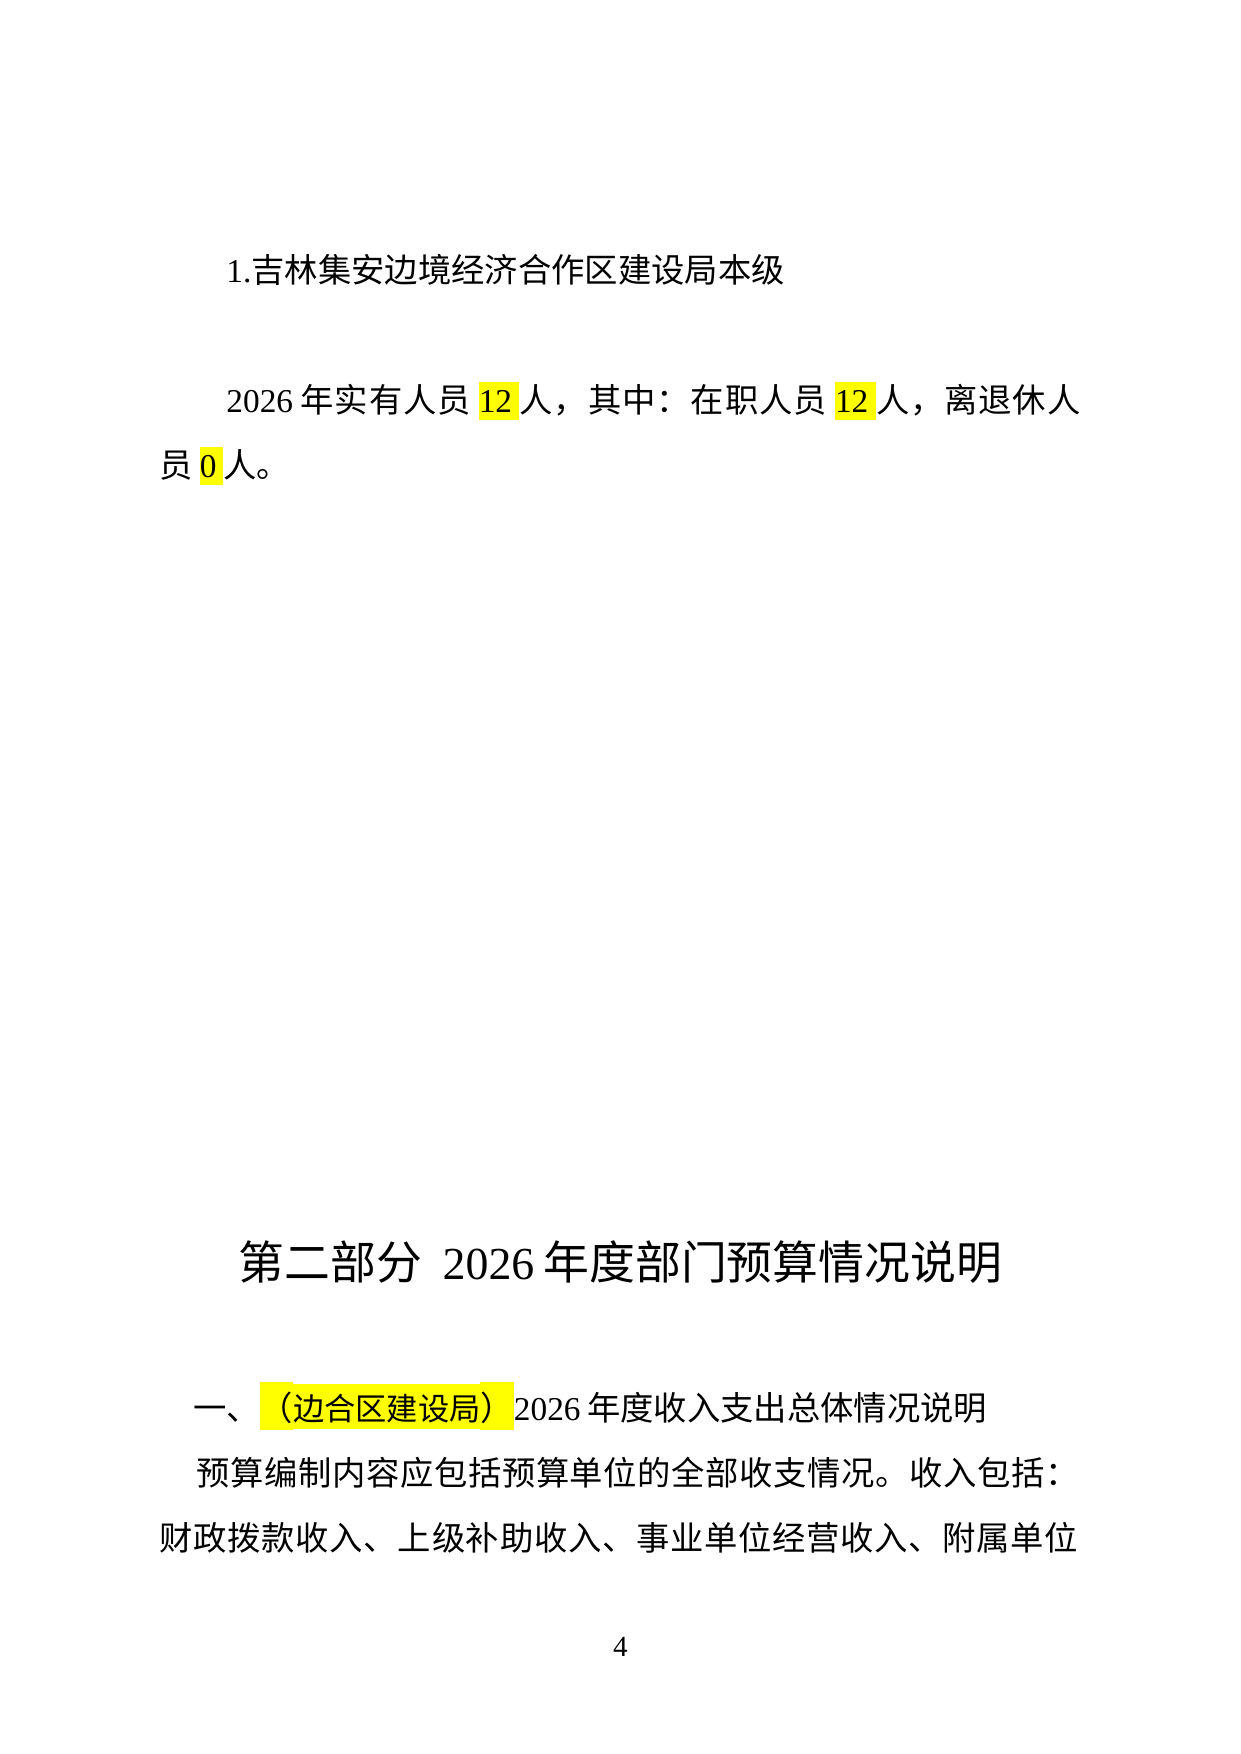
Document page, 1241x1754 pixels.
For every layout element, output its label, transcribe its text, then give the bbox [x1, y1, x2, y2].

text 1.吉林集安边境经济合作区建设局本级 [226, 236, 1081, 301]
text 一、（边合区建设局）2026年度收入支出总体情况说明 [159, 1373, 1081, 1438]
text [159, 1438, 1081, 1568]
text 2026年实有人员12人，其中：在职人员12人，离退休人员0人。 [159, 366, 1081, 496]
text 第二部分 2026年度部门预算情况说明 [159, 1211, 1081, 1308]
